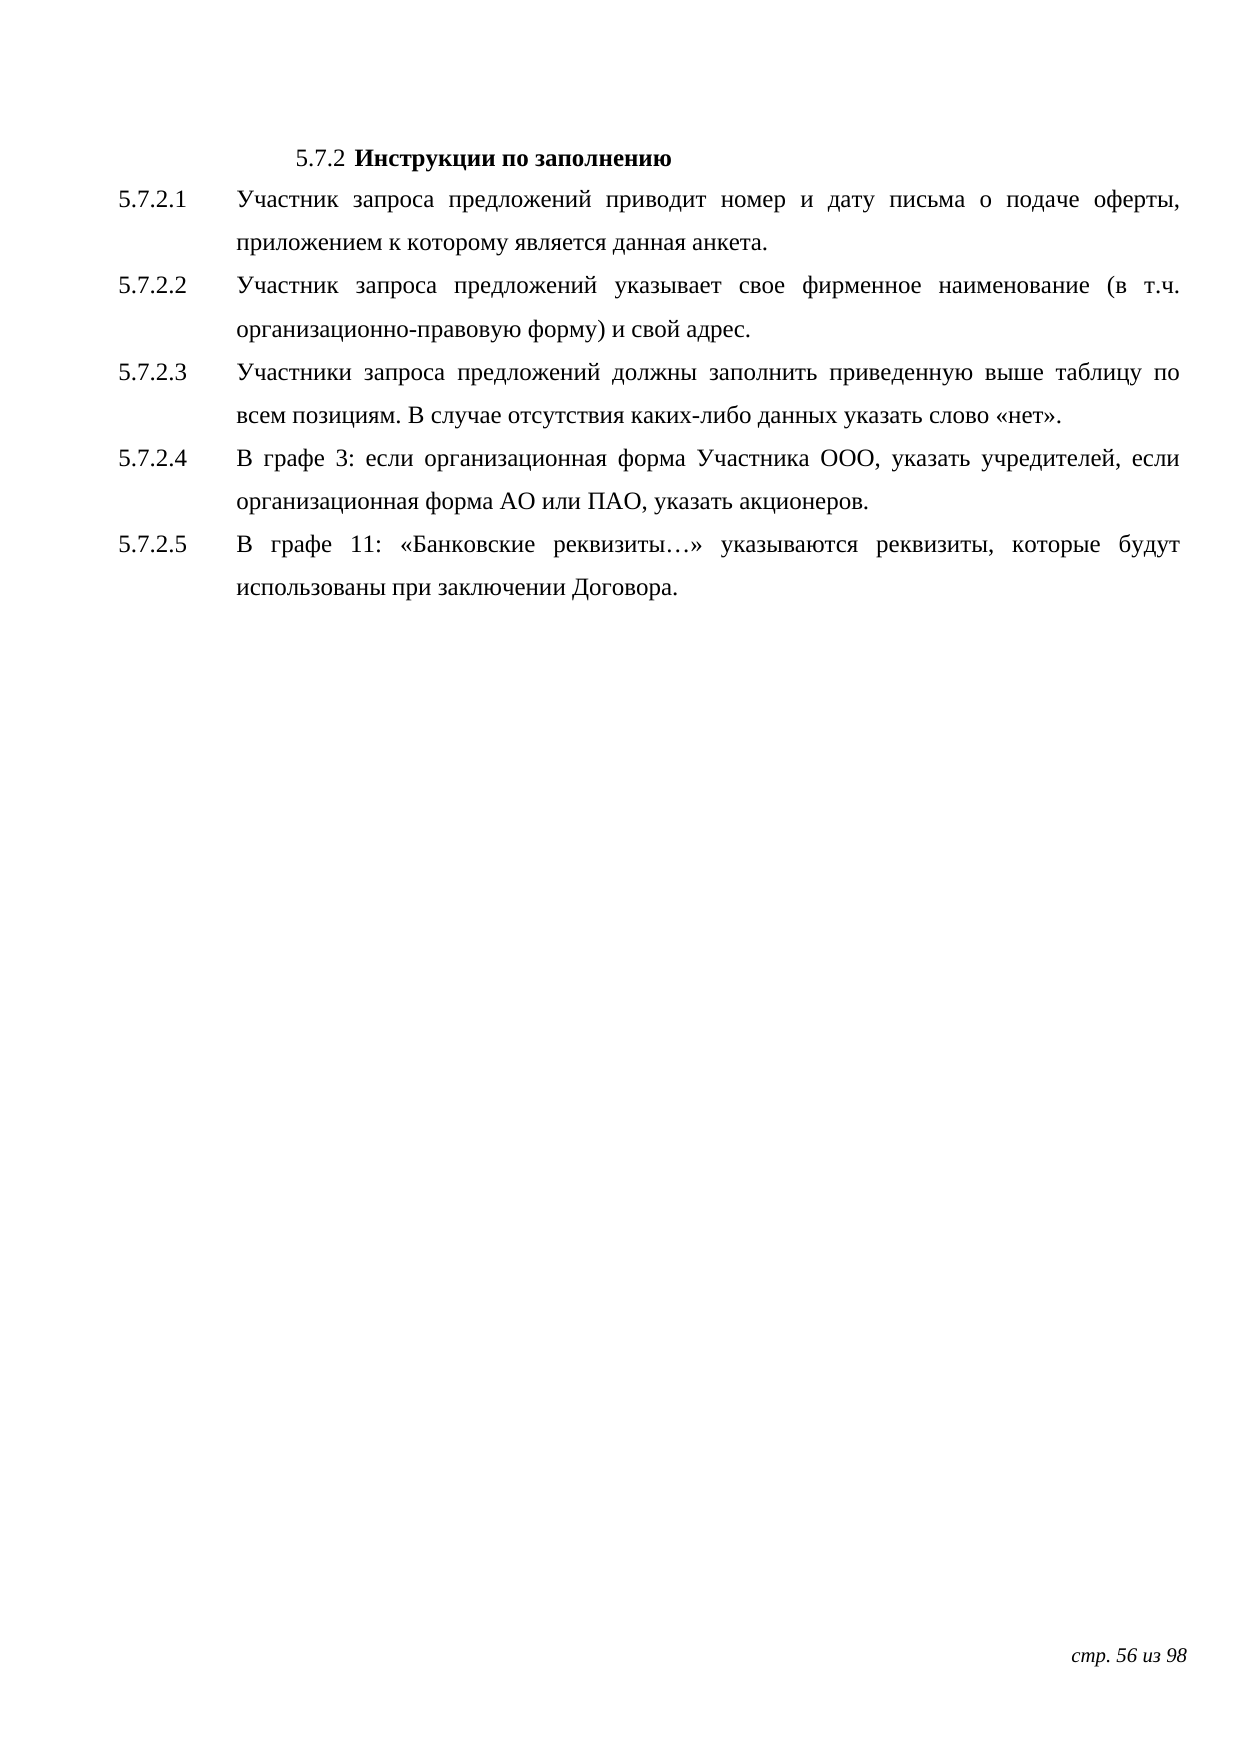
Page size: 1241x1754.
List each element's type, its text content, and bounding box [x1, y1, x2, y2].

text Участник запроса предложений приводит номер и дату письма о подаче оферты, приложением к которому является данная анкета. [118, 184, 1181, 256]
text Участники запроса предложений должны заполнить приведенную выше таблицу по всем позициям. В случае отсутствия каких-либо данных указать слово «нет». [118, 357, 1181, 429]
text В графе 11: «Банковские реквизиты…» указываются реквизиты, которые будут использованы при заключении Договора. [118, 529, 1181, 601]
text В графе 3: если организационная форма Участника ООО, указать учредителей, если организационная форма АО или ПАО, указать акционеров. [118, 443, 1181, 515]
text Инструкции по заполнению [236, 143, 1181, 172]
text Участник запроса предложений указывает свое фирменное наименование (в т.ч. организационно-правовую форму) и свой адрес. [118, 271, 1181, 342]
